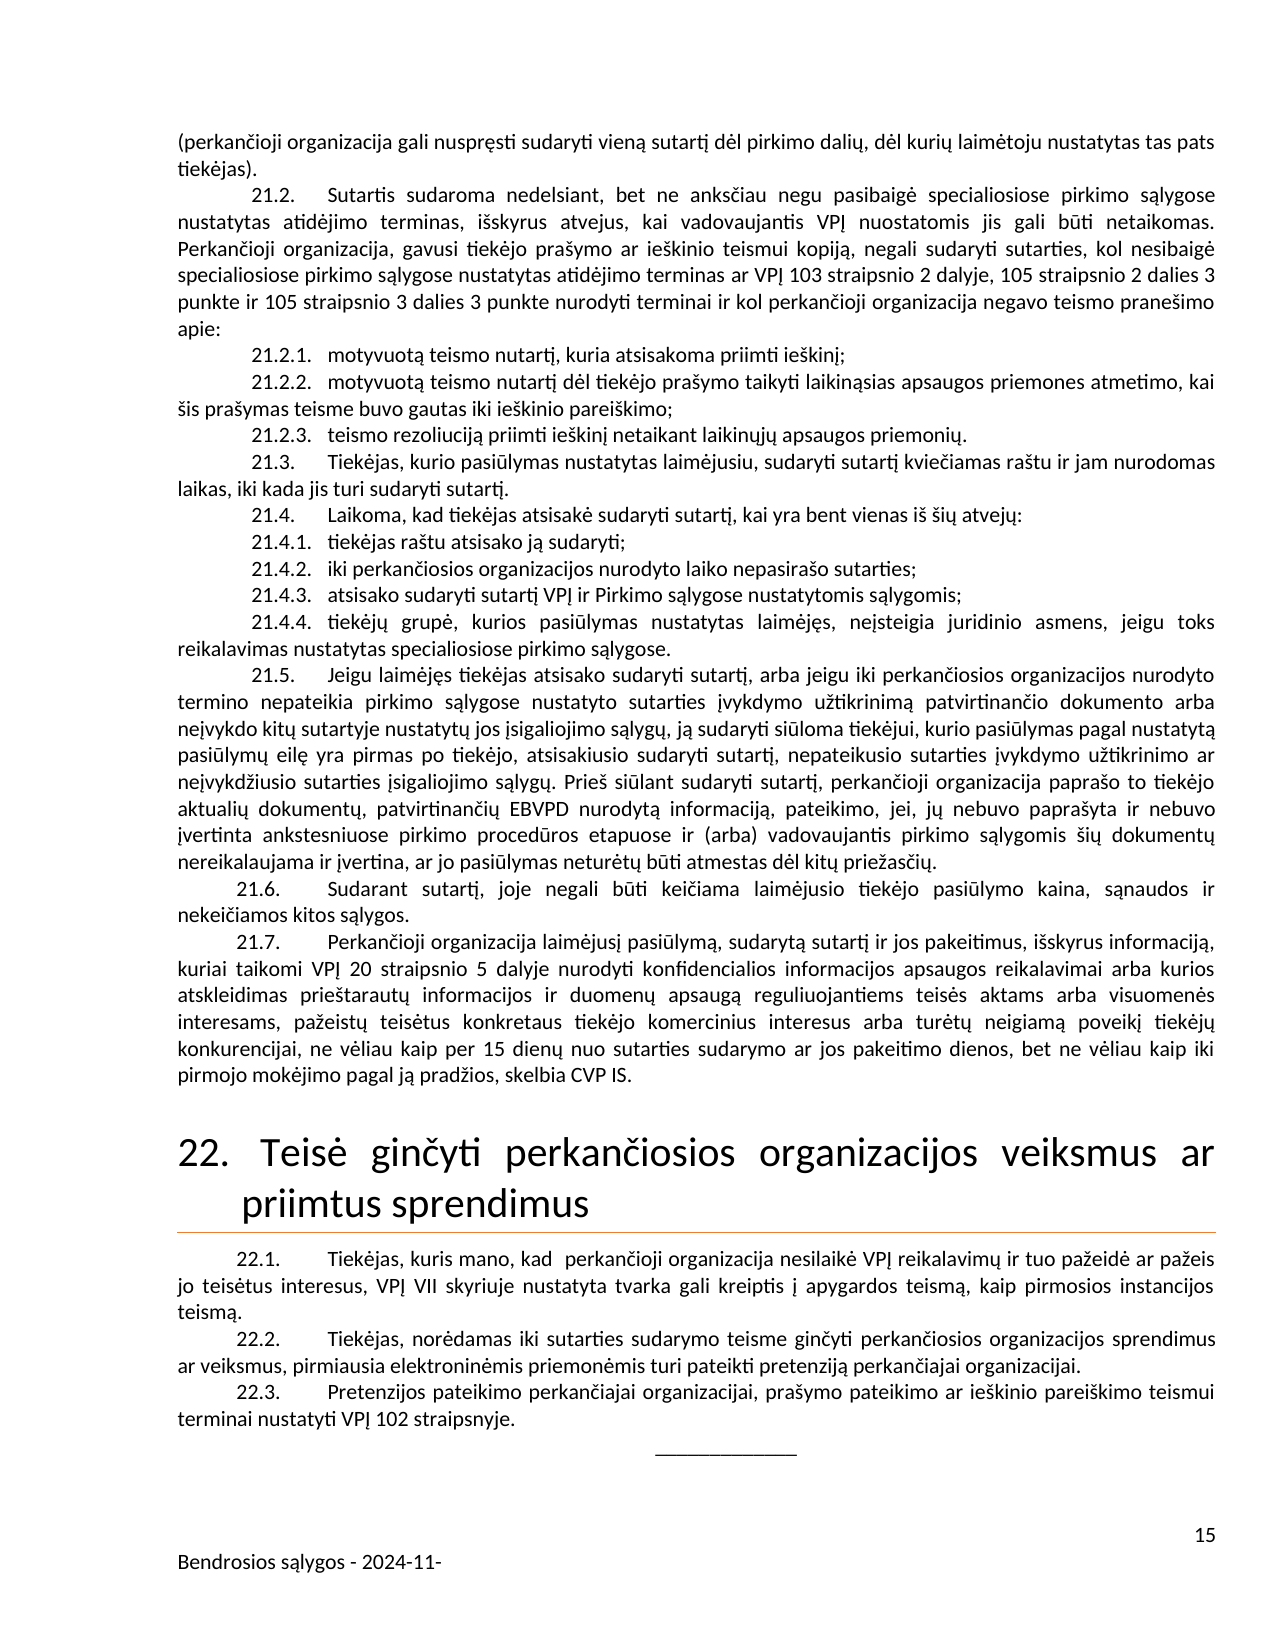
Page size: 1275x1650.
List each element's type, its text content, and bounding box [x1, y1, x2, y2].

list Tiekėjas, norėdamas iki sutarties sudarymo teisme ginčyti perkančiosios organizacijos sprendimus ar veiksmus, pirmiausia elektroninėmis priemonėmis turi pateikti pretenziją perkančiajai organizacijai. [177, 1325, 1216, 1378]
list tiekėjas raštu atsisako ją sudaryti; [177, 528, 1216, 555]
list Jeigu laimėjęs tiekėjas atsisako sudaryti sutartį, arba jeigu iki perkančiosios organizacijos nurodyto termino nepateikia pirkimo sąlygose nustatyto sutarties įvykdymo užtikrinimą patvirtinančio dokumento arba neįvykdo kitų sutartyje nustatytų jos įsigaliojimo sąlygų, ją sudaryti siūloma tiekėjui, kurio pasiūlymas pagal nustatytą pasiūlymų eilę yra pirmas po tiekėjo, atsisakiusio sudaryti sutartį, nepateikusio sutarties įvykdymo užtikrinimo ar neįvykdžiusio sutarties įsigaliojimo sąlygų. Prieš siūlant sudaryti sutartį, perkančioji organizacija paprašo to tiekėjo aktualių dokumentų, patvirtinančių EBVPD nurodytą informaciją, pateikimo, jei, jų nebuvo paprašyta ir nebuvo įvertinta ankstesniuose pirkimo procedūros etapuose ir (arba) vadovaujantis pirkimo sąlygomis šių dokumentų nereikalaujama ir įvertina, ar jo pasiūlymas neturėtų būti atmestas dėl kitų priežasčių. [177, 662, 1216, 875]
list Sudarant sutartį, joje negali būti keičiama laimėjusio tiekėjo pasiūlymo kaina, sąnaudos ir nekeičiamos kitos sąlygos. [177, 875, 1216, 928]
list Sutartis sudaroma nedelsiant, bet ne anksčiau negu pasibaigė specialiosiose pirkimo sąlygose nustatytas atidėjimo terminas, išskyrus atvejus, kai vadovaujantis VPĮ nuostatomis jis gali būti netaikomas. Perkančioji organizacija, gavusi tiekėjo prašymo ar ieškinio teismui kopiją, negali sudaryti sutarties, kol nesibaigė specialiosiose pirkimo sąlygose nustatytas atidėjimo terminas ar VPĮ 103 straipsnio 2 dalyje, 105 straipsnio 2 dalies 3 punkte ir 105 straipsnio 3 dalies 3 punkte nurodyti terminai ir kol perkančioji organizacija negavo teismo pranešimo apie: [177, 182, 1216, 342]
list Perkančioji organizacija laimėjusį pasiūlymą, sudarytą sutartį ir jos pakeitimus, išskyrus informaciją, kuriai taikomi VPĮ 20 straipsnio 5 dalyje nurodyti konfidencialios informacijos apsaugos reikalavimai arba kurios atskleidimas prieštarautų informacijos ir duomenų apsaugą reguliuojantiems teisės aktams arba visuomenės interesams, pažeistų teisėtus konkretaus tiekėjo komercinius interesus arba turėtų neigiamą poveikį tiekėjų konkurencijai, ne vėliau kaip per 15 dienų nuo sutarties sudarymo ar jos pakeitimo dienos, bet ne vėliau kaip iki pirmojo mokėjimo pagal ją pradžios, skelbia CVP IS. [177, 928, 1216, 1088]
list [177, 128, 1216, 182]
list Pretenzijos pateikimo perkančiajai organizacijai, prašymo pateikimo ar ieškinio pareiškimo teismui terminai nustatyti VPĮ 102 straipsnyje. [177, 1378, 1216, 1432]
subtitle Teisė ginčyti perkančiosios organizacijos veiksmus ar priimtus sprendimus [177, 1126, 1216, 1232]
list iki perkančiosios organizacijos nurodyto laiko nepasirašo sutarties; [177, 555, 1216, 582]
list Tiekėjas, kuris mano, kad perkančioji organizacija nesilaikė VPĮ reikalavimų ir tuo pažeidė ar pažeis jo teisėtus interesus, VPĮ VII skyriuje nustatyta tvarka gali kreiptis į apygardos teismą, kaip pirmosios instancijos teismą. [177, 1245, 1216, 1325]
list tiekėjų grupė, kurios pasiūlymas nustatytas laimėjęs, neįsteigia juridinio asmens, jeigu toks reikalavimas nustatytas specialiosiose pirkimo sąlygose. [177, 608, 1216, 662]
list atsisako sudaryti sutartį VPĮ ir Pirkimo sąlygose nustatytomis sąlygomis; [177, 582, 1216, 608]
list Tiekėjas, kurio pasiūlymas nustatytas laimėjusiu, sudaryti sutartį kviečiamas raštu ir jam nurodomas laikas, iki kada jis turi sudaryti sutartį. [177, 448, 1216, 502]
list motyvuotą teismo nutartį dėl tiekėjo prašymo taikyti laikinąsias apsaugos priemones atmetimo, kai šis prašymas teisme buvo gautas iki ieškinio pareiškimo; [177, 368, 1216, 422]
list teismo rezoliuciją priimti ieškinį netaikant laikinųjų apsaugos priemonių. [177, 422, 1216, 448]
list Laikoma, kad tiekėjas atsisakė sudaryti sutartį, kai yra bent vienas iš šių atvejų: [177, 502, 1216, 528]
list _____________ [236, 1432, 1216, 1458]
list motyvuotą teismo nutartį, kuria atsisakoma priimti ieškinį; [251, 342, 1216, 368]
